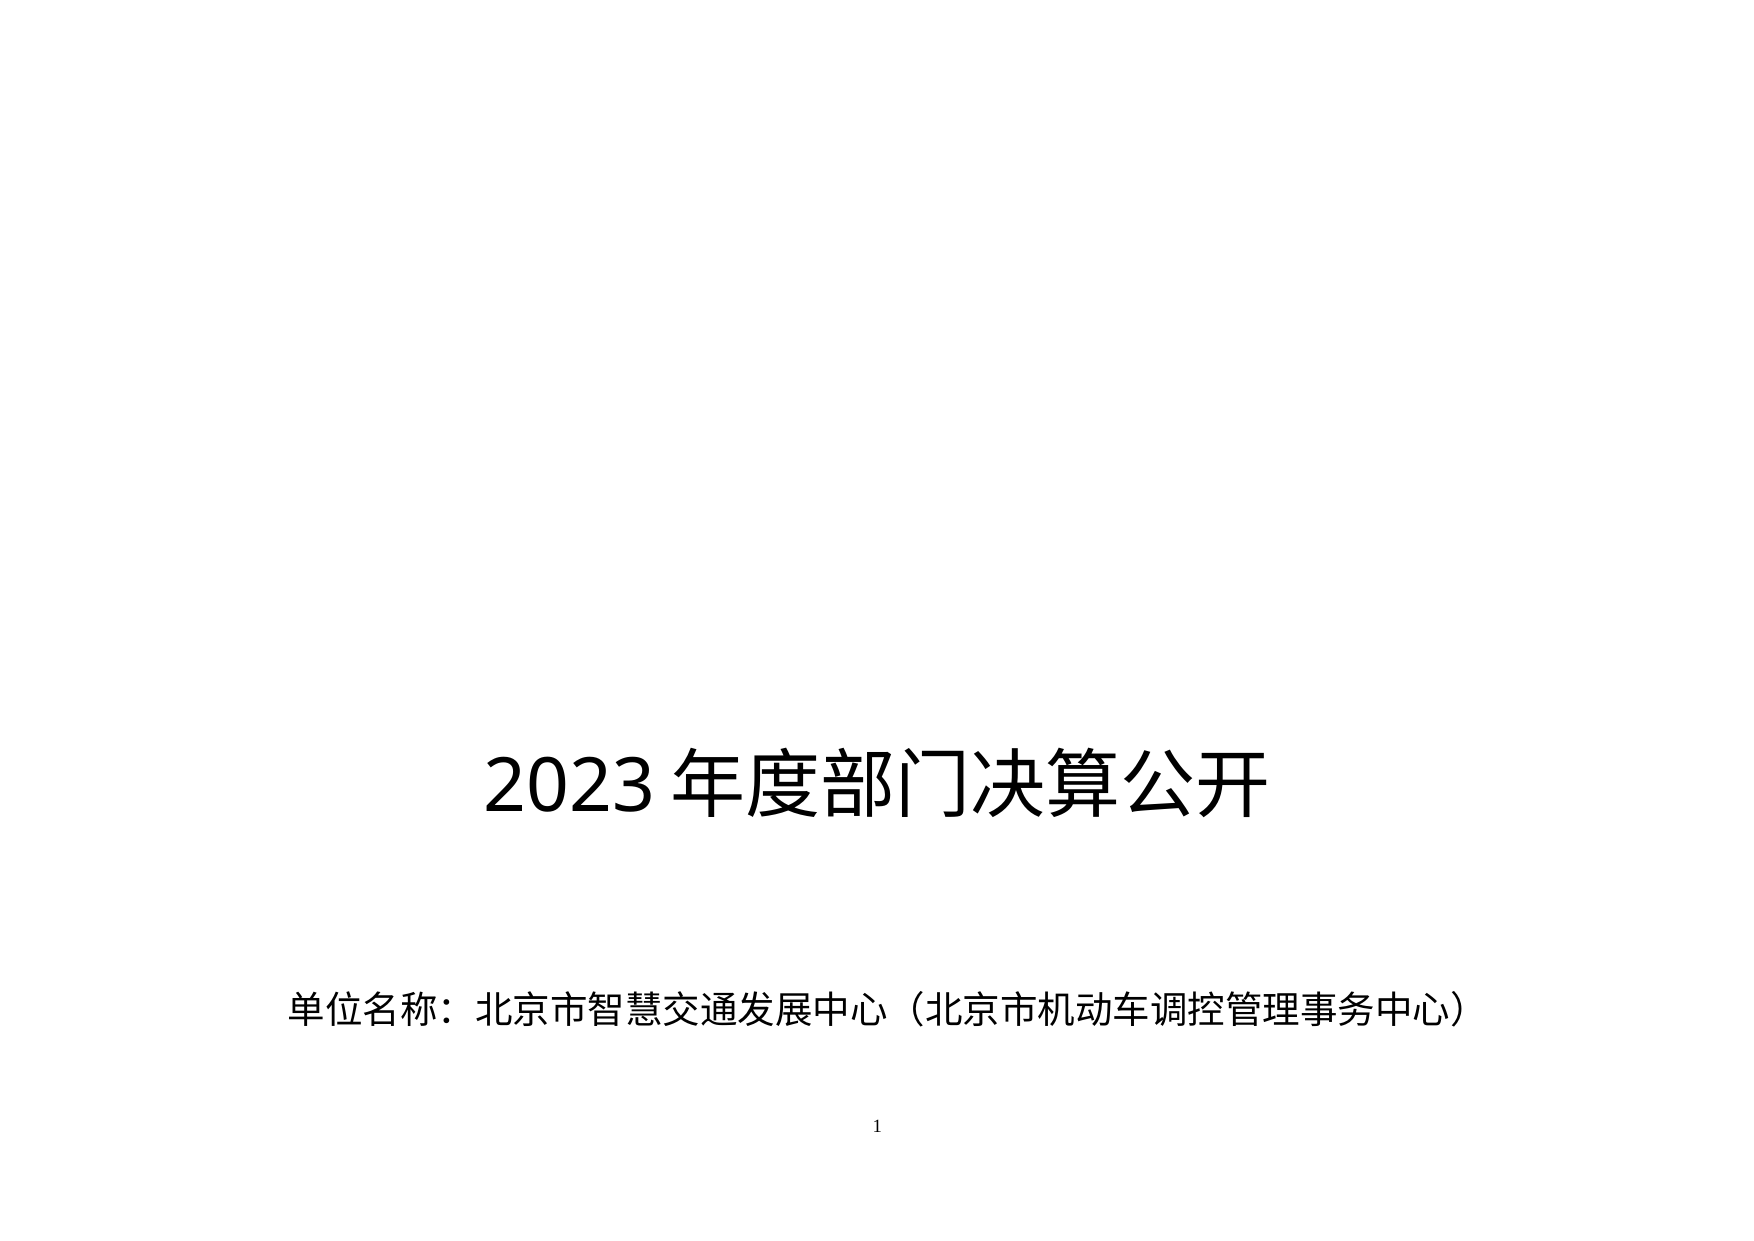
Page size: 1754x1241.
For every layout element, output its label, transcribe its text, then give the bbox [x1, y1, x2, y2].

text 单位名称：北京市智慧交通发展中心（北京市机动车调控管理事务中心） [118, 974, 1636, 1039]
text 2023年度部门决算公开 [118, 714, 1636, 844]
